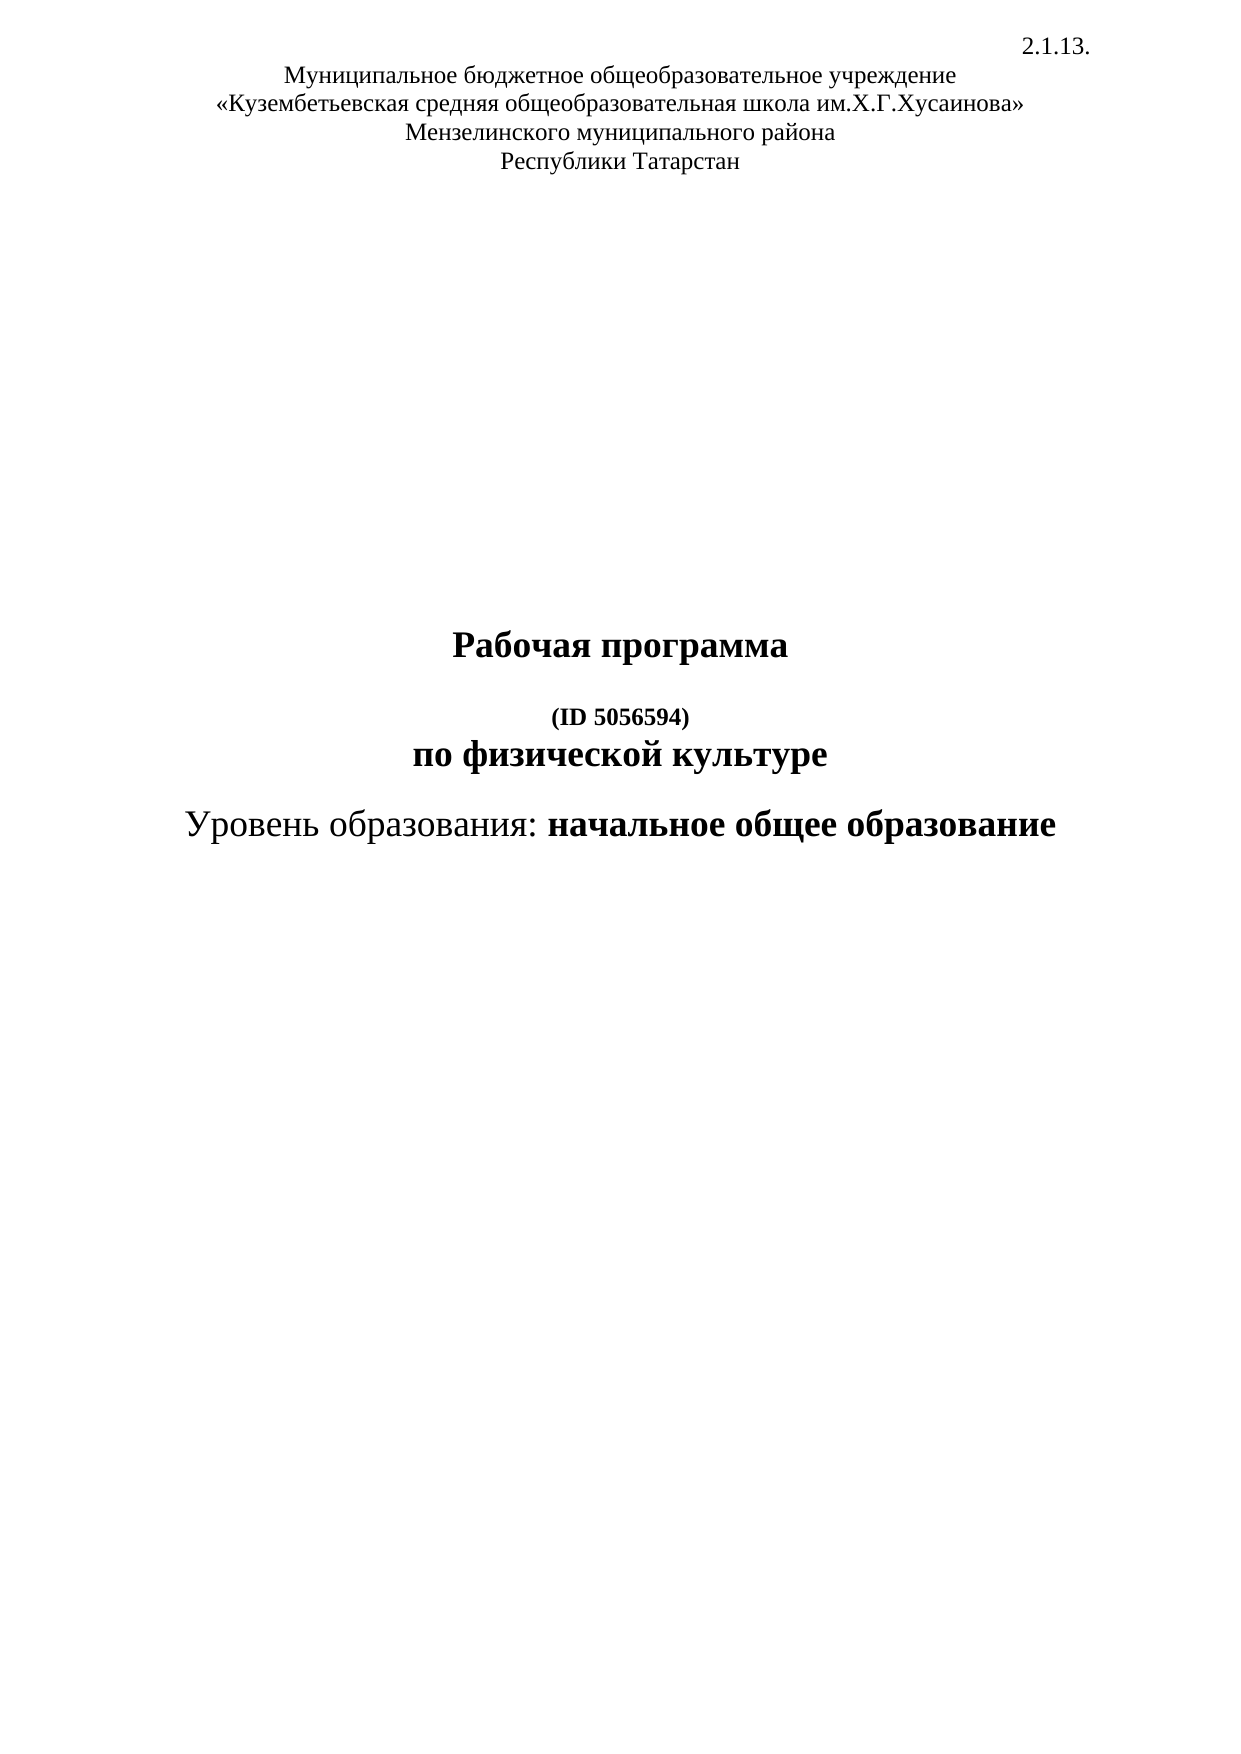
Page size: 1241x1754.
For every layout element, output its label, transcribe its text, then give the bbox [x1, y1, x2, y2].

text по физической культуре [150, 731, 1090, 774]
text Рабочая программа [150, 622, 1090, 665]
text Муниципальное бюджетное общеобразовательное учреждение [150, 60, 1090, 88]
text (ID 5056594) [150, 704, 1090, 731]
text Уровень образования: начальное общее образование [150, 802, 1090, 845]
text Мензелинского муниципального района [150, 117, 1090, 146]
text «Кузембетьевская средняя общеобразовательная школа им.Х.Г.Хусаинова» [150, 88, 1090, 117]
text 2.1.13. [150, 31, 1090, 60]
text Республики Татарстан [150, 146, 1090, 175]
